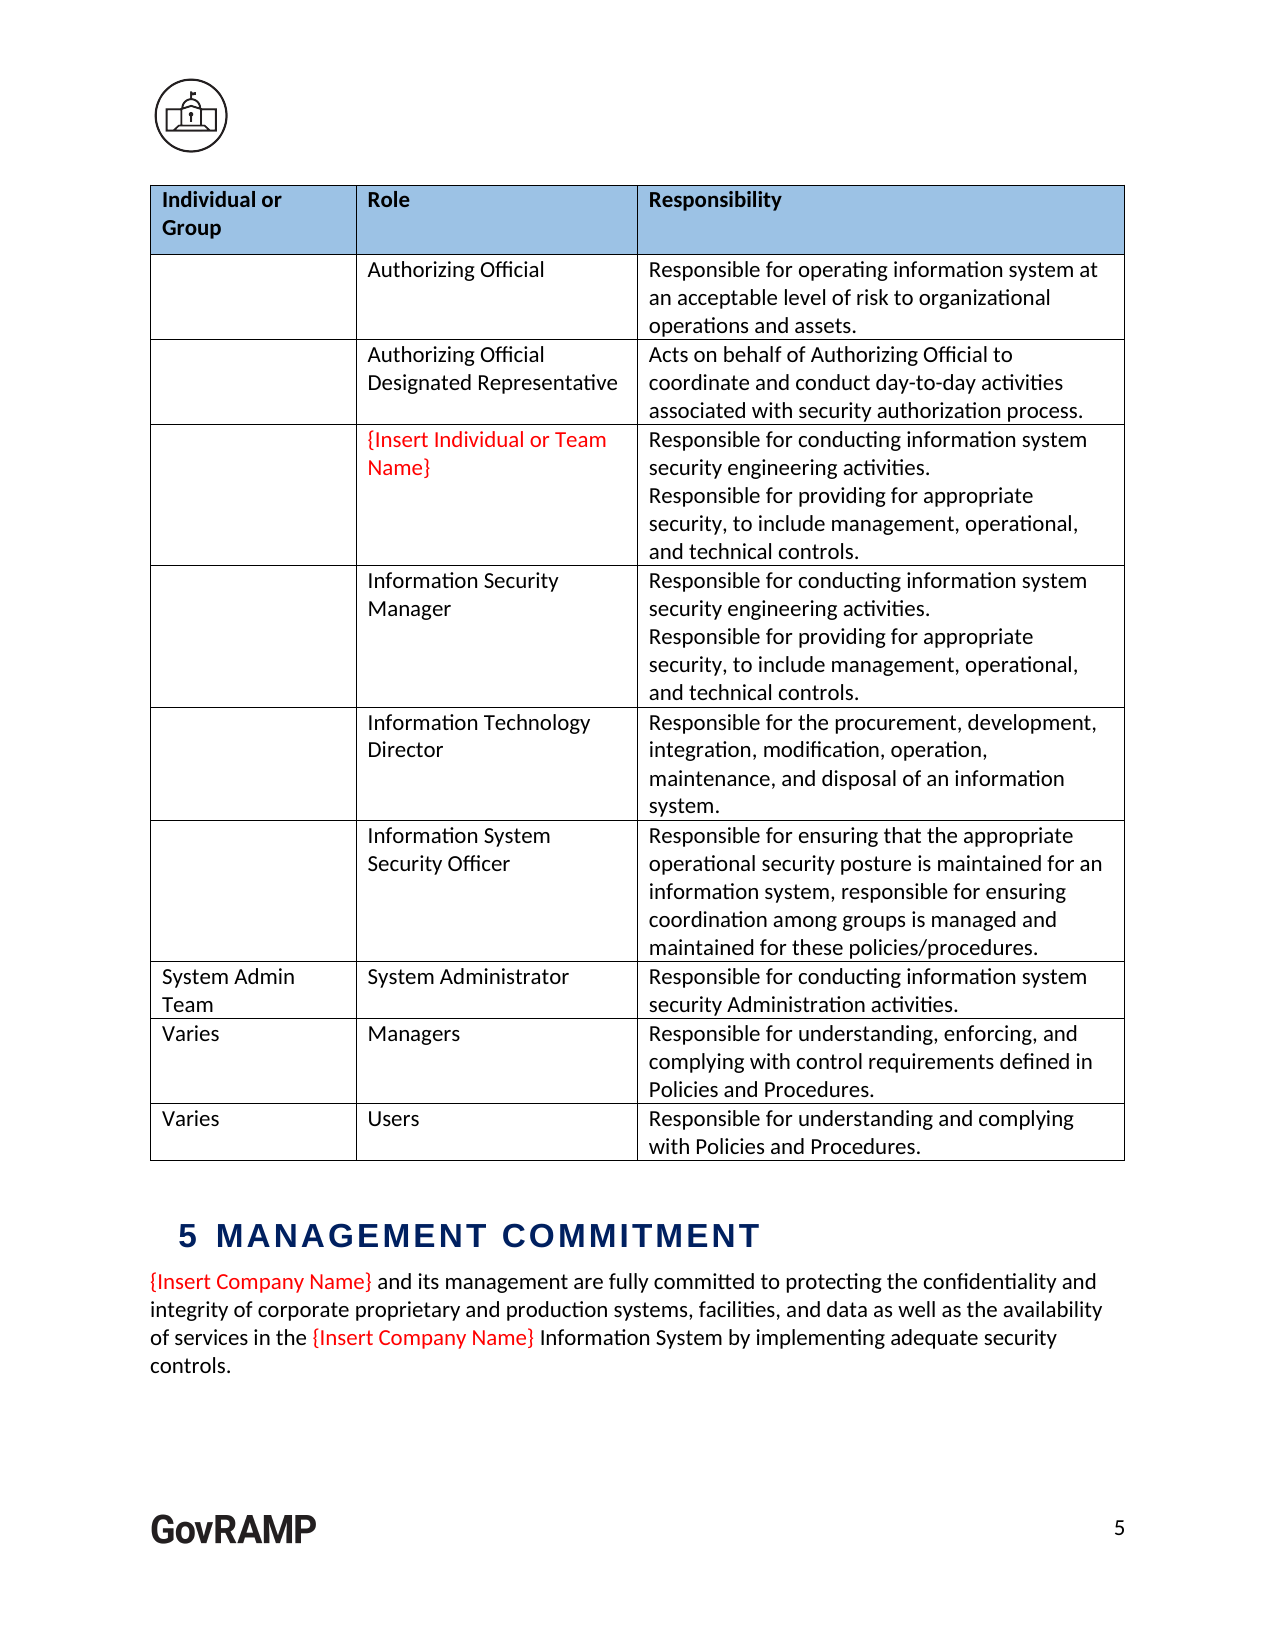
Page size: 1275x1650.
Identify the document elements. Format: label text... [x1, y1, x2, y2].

table_header Individual or Group [151, 186, 356, 254]
table_cell [151, 425, 356, 565]
table_header Role [357, 186, 637, 254]
table_cell Information System Security Officer [357, 821, 637, 961]
table_cell Information Security Manager [357, 566, 637, 707]
table_cell [151, 255, 356, 339]
table_cell Acts on behalf of Authorizing Official to coordinate and conduct day-to-day activities associated with security authorization process. [638, 340, 1124, 424]
table_cell Authorizing Official Designated Representative [357, 340, 637, 424]
table_cell Responsible for operating information system at an acceptable level of risk to organizational operations and assets. [638, 255, 1124, 339]
table_cell [151, 821, 356, 961]
table_cell Responsible for conducting information system security engineering activities. Responsible for providing for appropriate security, to include management, operational, and technical controls. [638, 425, 1124, 565]
table_cell Responsible for conducting information system security engineering activities. Responsible for providing for appropriate security, to include management, operational, and technical controls. [638, 566, 1124, 707]
table_cell Responsible for understanding and complying with Policies and Procedures. [638, 1104, 1124, 1160]
picture [150, 1512, 318, 1546]
table_cell Users [357, 1104, 637, 1160]
table_cell Responsible for ensuring that the appropriate operational security posture is maintained for an information system, responsible for ensuring coordination among groups is managed and maintained for these policies/procedures. [638, 821, 1124, 961]
text {Insert Company Name} and its management are fully committed to protecting the confidentiality and integrity of corporate proprietary and production systems, facilities, and data as well as the availability of services in the {Insert Company Name} Information System by implementing adequate security controls. [150, 1267, 1125, 1379]
picture [150, 75, 232, 157]
table_cell Varies [151, 1019, 356, 1103]
table_cell Responsible for understanding, enforcing, and complying with control requirements defined in Policies and Procedures. [638, 1019, 1124, 1103]
table_cell [151, 708, 356, 820]
table_cell Authorizing Official [357, 255, 637, 339]
table_header Responsibility [638, 186, 1124, 254]
table_cell System Administrator [357, 962, 637, 1018]
table_cell [151, 340, 356, 424]
table_cell Managers [357, 1019, 637, 1103]
subtitle Management Commitment [178, 1216, 1125, 1255]
table_cell Responsible for the procurement, development, integration, modification, operation, maintenance, and disposal of an information system. [638, 708, 1124, 820]
table_cell System Admin Team [151, 962, 356, 1018]
table_cell Information Technology Director [357, 708, 637, 820]
table_cell Responsible for conducting information system security Administration activities. [638, 962, 1124, 1018]
table_cell {Insert Individual or Team Name} [357, 425, 637, 565]
table_cell [151, 566, 356, 707]
table_cell Varies [151, 1104, 356, 1160]
